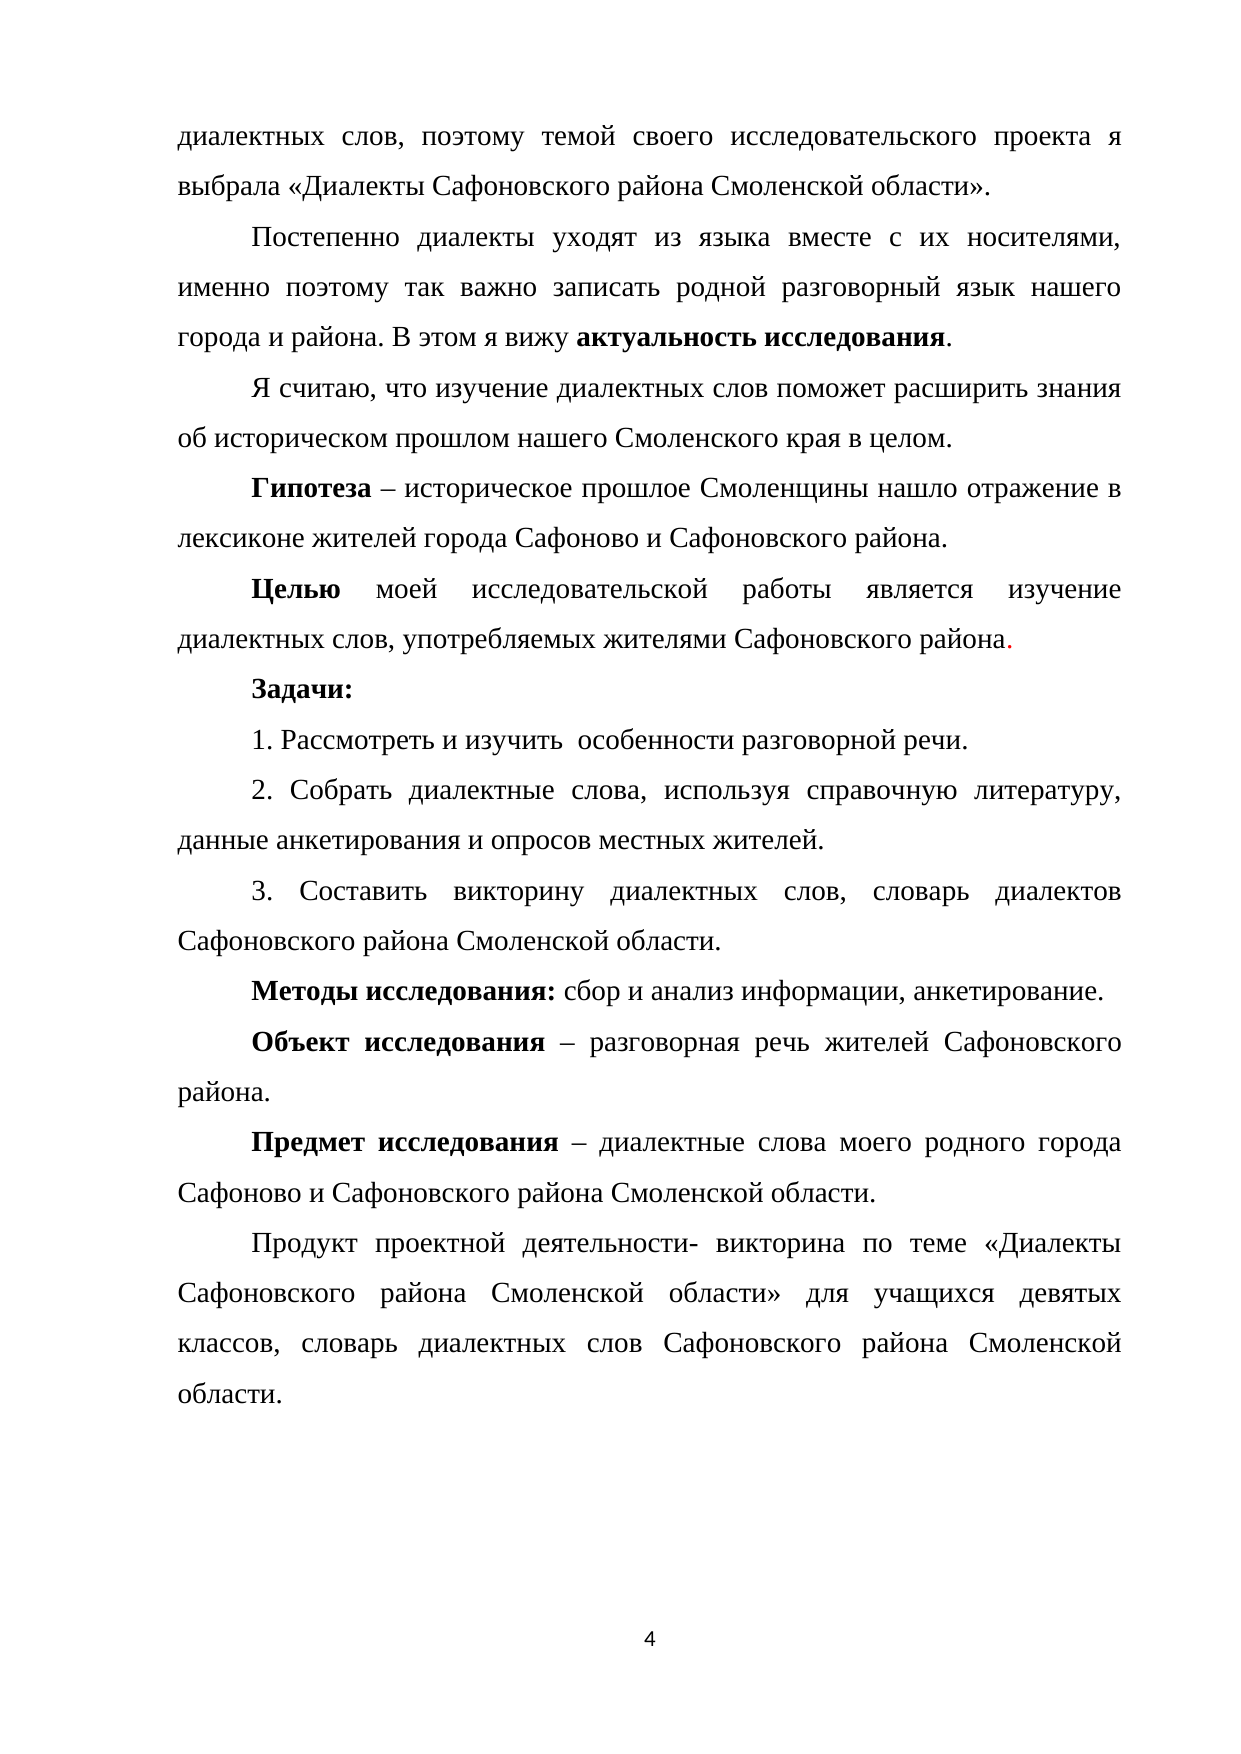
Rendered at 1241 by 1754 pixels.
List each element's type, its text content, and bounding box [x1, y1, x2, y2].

text Продукт проектной деятельности- викторина по теме «Диалекты Сафоновского района Смоленской области» для учащихся девятых классов, словарь диалектных слов Сафоновского района Смоленской области. [177, 1225, 1122, 1409]
text 3. Составить викторину диалектных слов, словарь диалектов Сафоновского района Смоленской области. [177, 873, 1122, 957]
text Я считаю, что изучение диалектных слов поможет расширить знания об историческом прошлом нашего Смоленского края в целом. [177, 370, 1122, 453]
text 2. Собрать диалектные слова, используя справочную литературу, данные анкетирования и опросов местных жителей. [177, 772, 1122, 856]
text 1. Рассмотреть и изучить особенности разговорной речи. [177, 722, 1122, 755]
text Методы исследования: сбор и анализ информации, анкетирование. [177, 973, 1122, 1007]
text Целью моей исследовательской работы является изучение диалектных слов, употребляемых жителями Сафоновского района. [177, 571, 1122, 655]
text Предмет исследования – диалектные слова моего родного города Сафоново и Сафоновского района Смоленской области. [177, 1124, 1122, 1208]
text Задачи: [177, 672, 1122, 705]
text Постепенно диалекты уходят из языка вместе с их носителями, именно поэтому так важно записать родной разговорный язык нашего города и района. В этом я вижу актуальность исследования. [177, 219, 1122, 353]
text Гипотеза – историческое прошлое Смоленщины нашло отражение в лексиконе жителей города Сафоново и Сафоновского района. [177, 470, 1122, 554]
text Объект исследования – разговорная речь жителей Сафоновского района. [177, 1024, 1122, 1108]
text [177, 118, 1122, 202]
